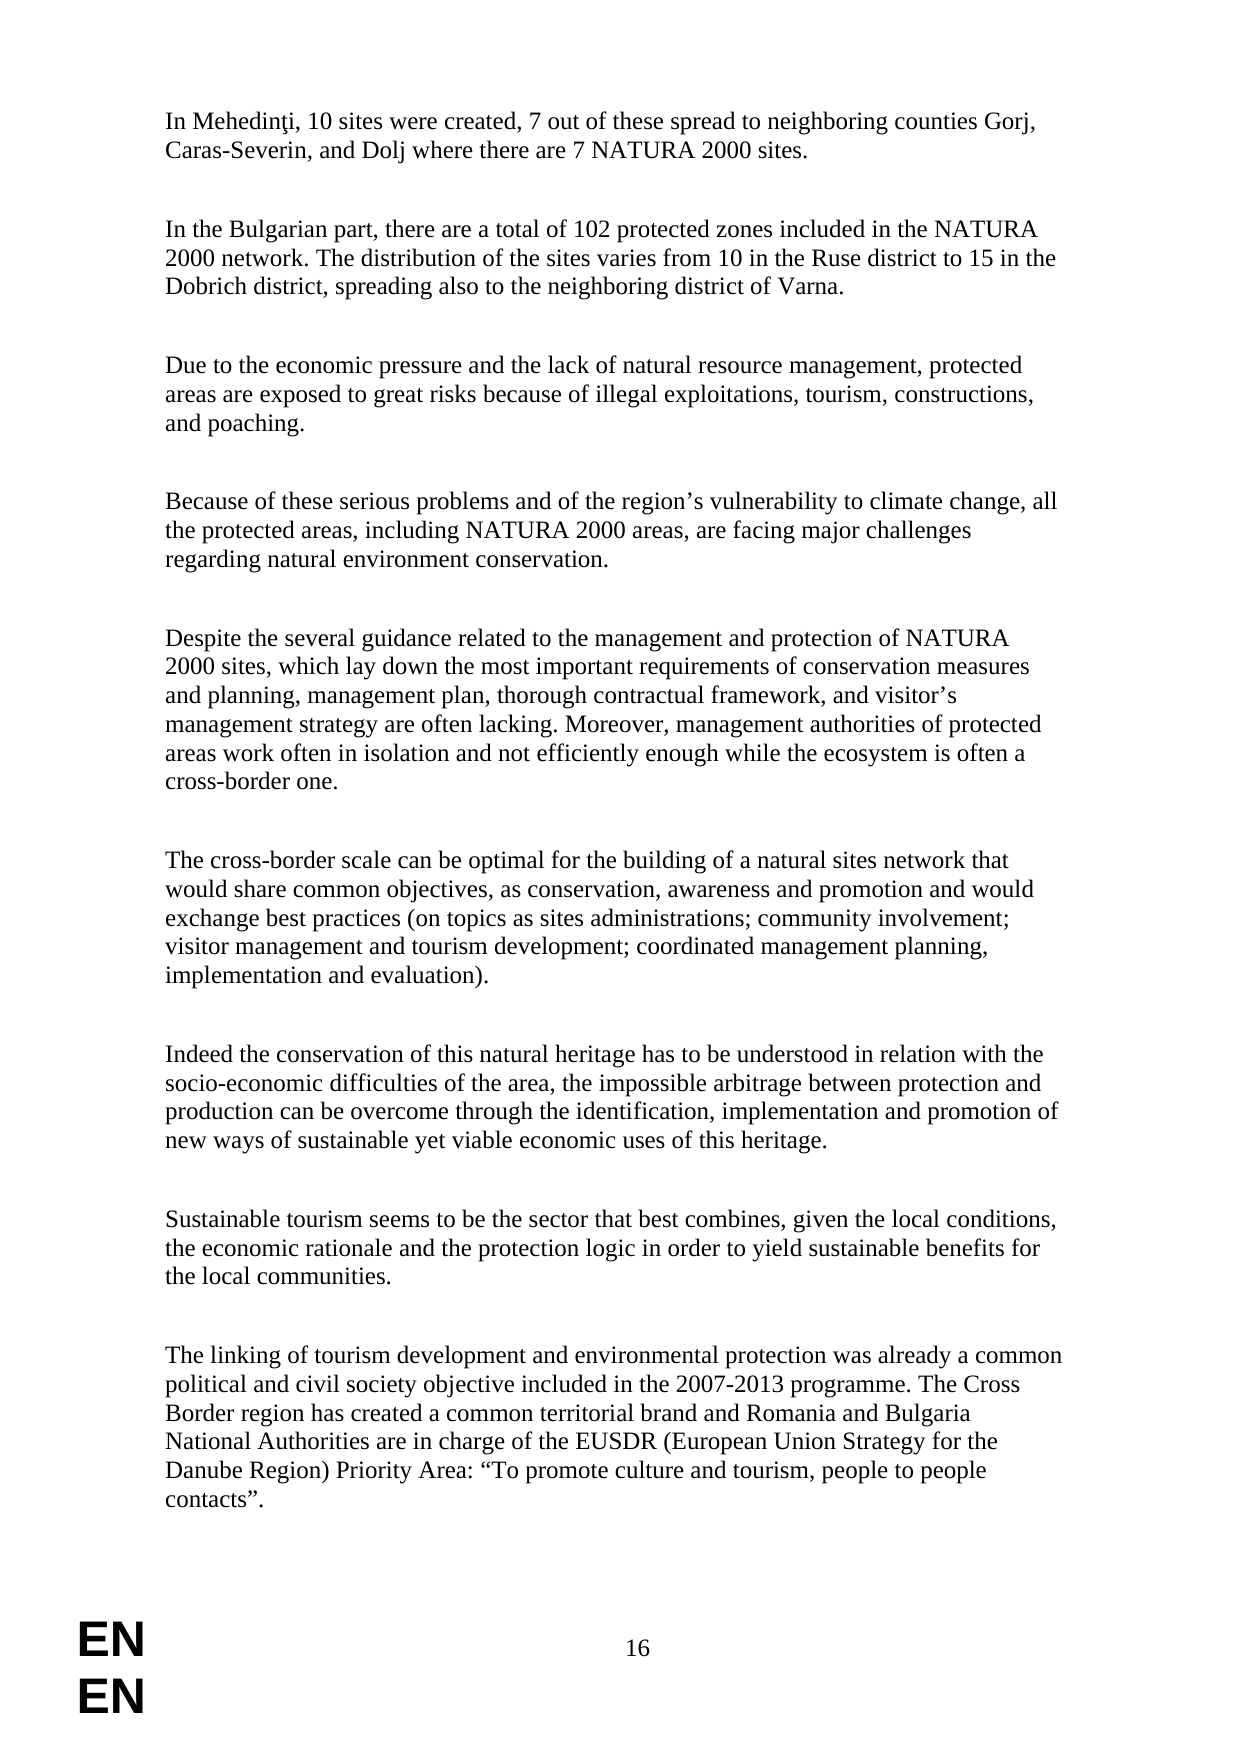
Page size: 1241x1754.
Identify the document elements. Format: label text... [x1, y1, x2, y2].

text The linking of tourism development and environmental protection was already a common political and civil society objective included in the 2007-2013 programme. The Cross Border region has created a common territorial brand and Romania and Bulgaria National Authorities are in charge of the EUSDR (European Union Strategy for the Danube Region) Priority Area: “To promote culture and tourism, people to people contacts”. [165, 1340, 1063, 1513]
text Indeed the conservation of this natural heritage has to be understood in relation with the socio-economic difficulties of the area, the impossible arbitrage between protection and production can be overcome through the identification, implementation and promotion of new ways of sustainable yet viable economic uses of this heritage. [165, 1039, 1063, 1154]
text The cross-border scale can be optimal for the building of a natural sites network that would share common objectives, as conservation, awareness and promotion and would exchange best practices (on topics as sites administrations; community involvement; visitor management and tourism development; coordinated management planning, implementation and evaluation). [165, 845, 1063, 989]
text In the Bulgarian part, there are a total of 102 protected zones included in the NATURA 2000 network. The distribution of the sites varies from 10 in the Ruse district to 15 in the Dobrich district, spreading also to the neighboring district of Varna. [165, 214, 1063, 300]
text In Mehedinţi, 10 sites were created, 7 out of these spread to neighboring counties Gorj, Caras-Severin, and Dolj where there are 7 NATURA 2000 sites. [165, 106, 1063, 164]
text Despite the several guidance related to the management and protection of NATURA 2000 sites, which lay down the most important requirements of conservation measures and planning, management plan, thorough contractual framework, and visitor’s management strategy are often lacking. Moreover, management authorities of protected areas work often in isolation and not efficiently enough while the ecosystem is often a cross-border one. [165, 623, 1063, 795]
text Because of these serious problems and of the region’s vulnerability to climate change, all the protected areas, including NATURA 2000 areas, are facing major challenges regarding natural environment conservation. [165, 486, 1063, 573]
text Due to the economic pressure and the lack of natural resource management, protected areas are exposed to great risks because of illegal exploitations, tourism, constructions, and poaching. [165, 350, 1063, 436]
text Sustainable tourism seems to be the sector that best combines, given the local conditions, the economic rationale and the protection logic in order to yield sustainable benefits for the local communities. [165, 1204, 1063, 1290]
